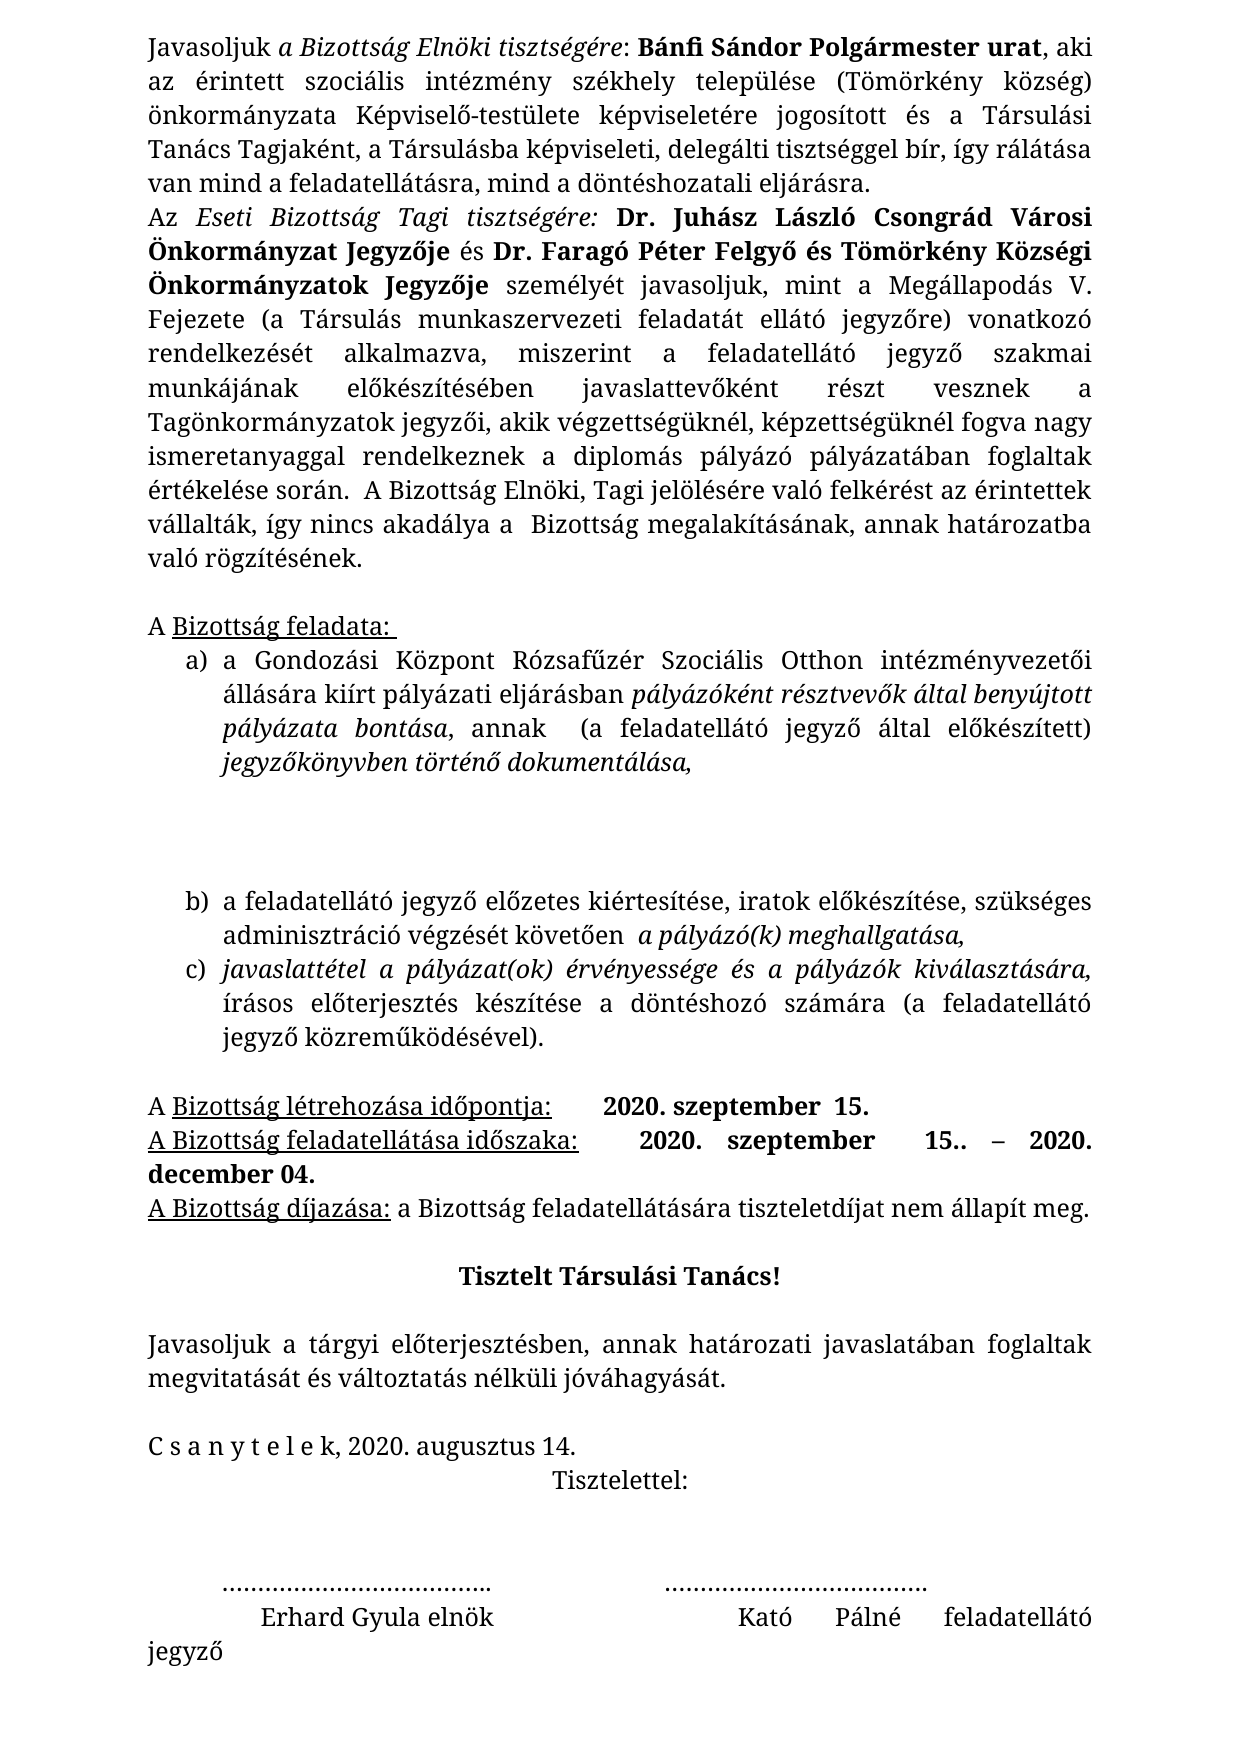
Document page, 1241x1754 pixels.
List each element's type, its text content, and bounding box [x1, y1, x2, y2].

list A Bizottság létrehozása időpontja: 2020. szeptember 15. [148, 1088, 1093, 1122]
list a Gondozási Központ Rózsafűzér Szociális Otthon intézményvezetői állására kiírt pályázati eljárásban pályázóként résztvevők által benyújtott pályázata bontása, annak (a feladatellátó jegyző által előkészített) jegyzőkönyvben történő dokumentálása, [185, 643, 1093, 779]
text Javasoljuk a Bizottság Elnöki tisztségére: Bánfi Sándor Polgármester urat, aki az érintett szociális intézmény székhely települése (Tömörkény község) önkormányzata Képviselő-testülete képviseletére jogosított és a Társulási Tanács Tagjaként, a Társulásba képviseleti, delegálti tisztséggel bír, így rálátása van mind a feladatellátásra, mind a döntéshozatali eljárásra. [148, 29, 1093, 200]
text Tisztelettel: [148, 1463, 1093, 1497]
text ……………………………….. ………………………………. [148, 1565, 1093, 1599]
list javaslattétel a pályázat(ok) érvényessége és a pályázók kiválasztására, írásos előterjesztés készítése a döntéshozó számára (a feladatellátó jegyző közreműködésével). [185, 952, 1093, 1054]
text Javasoljuk a tárgyi előterjesztésben, annak határozati javaslatában foglaltak megvitatását és változtatás nélküli jóváhagyását. [148, 1327, 1093, 1395]
text Erhard Gyula elnök Kató Pálné feladatellátó jegyző [148, 1599, 1093, 1667]
list a feladatellátó jegyző előzetes kiértesítése, iratok előkészítése, szükséges adminisztráció végzését követően a pályázó(k) meghallgatása, [185, 884, 1093, 952]
text C s a n y t e l e k, 2020. augusztus 14. [148, 1429, 1093, 1463]
text Tisztelt Társulási Tanács! [148, 1258, 1093, 1293]
text Az Eseti Bizottság Tagi tisztségére: Dr. Juhász László Csongrád Városi Önkormányzat Jegyzője és Dr. Faragó Péter Felgyő és Tömörkény Községi Önkormányzatok Jegyzője személyét javasoljuk, mint a Megállapodás V. Fejezete (a Társulás munkaszervezeti feladatát ellátó jegyzőre) vonatkozó rendelkezését alkalmazva, miszerint a feladatellátó jegyző szakmai munkájának előkészítésében javaslattevőként részt vesznek a Tagönkormányzatok jegyzői, akik végzettségüknél, képzettségüknél fogva nagy ismeretanyaggal rendelkeznek a diplomás pályázó pályázatában foglaltak értékelése során. A Bizottság Elnöki, Tagi jelölésére való felkérést az érintettek vállalták, így nincs akadálya a Bizottság megalakításának, annak határozatba való rögzítésének. [148, 200, 1093, 574]
list A Bizottság díjazása: a Bizottság feladatellátására tiszteletdíjat nem állapít meg. [148, 1190, 1093, 1224]
list A Bizottság feladatellátása időszaka: 2020. szeptember 15.. – 2020. december 04. [148, 1122, 1093, 1190]
text A Bizottság feladata: [148, 609, 1093, 643]
